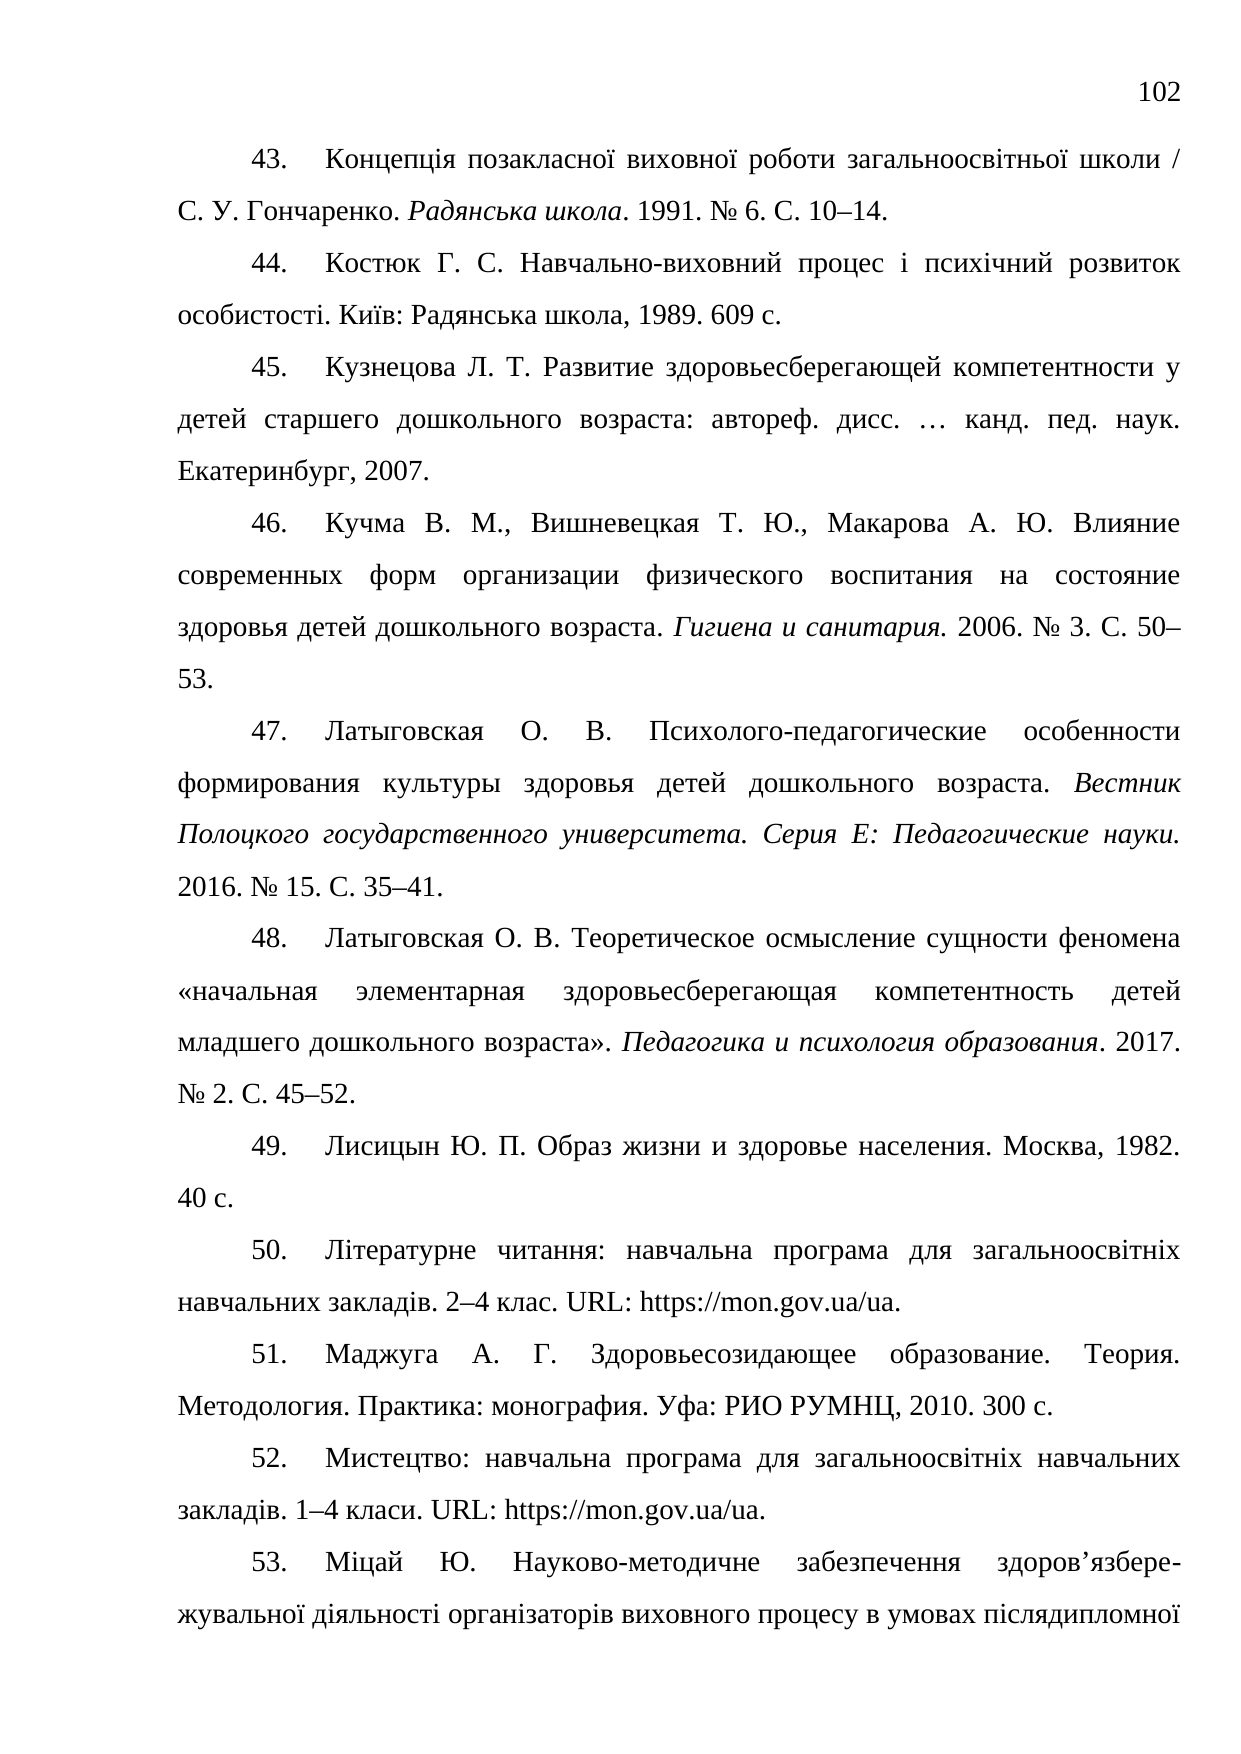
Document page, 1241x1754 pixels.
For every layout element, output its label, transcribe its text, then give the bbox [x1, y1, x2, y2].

list Літературне читання: навчальна програма для загальноосвітніх навчальних закладів. 2–4 клас. URL: https://mon.gov.ua/ua. [177, 1232, 1181, 1318]
list Концепція позакласної виховної роботи загальноосвітньої школи / С. У. Гончаренко. Радянська школа. 1991. № 6. С. 10–14. [177, 141, 1181, 226]
list Латыговская О. В. Теоретическое осмысление сущности феномена «начальная элементарная здоровьесберегающая компетентность детей младшего дошкольного возраста». Педагогика и психология образования. 2017. № 2. С. 45–52. [177, 921, 1181, 1110]
list Латыговская О. В. Психолого-педагогические особенности формирования культуры здоровья детей дошкольного возраста. Вестник Полоцкого государственного университета. Серия Е: Педагогические науки. 2016. № 15. С. 35–41. [177, 713, 1181, 902]
list Мистецтво: навчальна програма для загальноосвітніх навчальних закладів. 1–4 класи. URL: https://mon.gov.ua/ua. [177, 1440, 1181, 1526]
list Костюк Г. С. Навчально-виховний процес і психічний розвиток особистості. Київ: Радянська школа, 1989. 609 с. [177, 245, 1181, 330]
list Кучма В. М., Вишневецкая Т. Ю., Макарова А. Ю. Влияние современных форм организации физического воспитания на состояние здоровья детей дошкольного возраста. Гигиена и санитария. 2006. № 3. С. 50–53. [177, 505, 1181, 694]
list Кузнецова Л. Т. Развитие здоровьесберегающей компетентности у детей старшего дошкольного возраста: автореф. дисс. … канд. пед. наук. Екатеринбург, 2007. [177, 349, 1181, 486]
list Маджуга А. Г. Здоровьесозидающее образование. Теория. Методология. Практика: монография. Уфа: РИО РУМНЦ, 2010. 300 с. [177, 1336, 1181, 1422]
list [177, 1544, 1181, 1630]
list Лисицын Ю. П. Образ жизни и здоровье населения. Москва, 1982. 40 с. [177, 1128, 1181, 1214]
